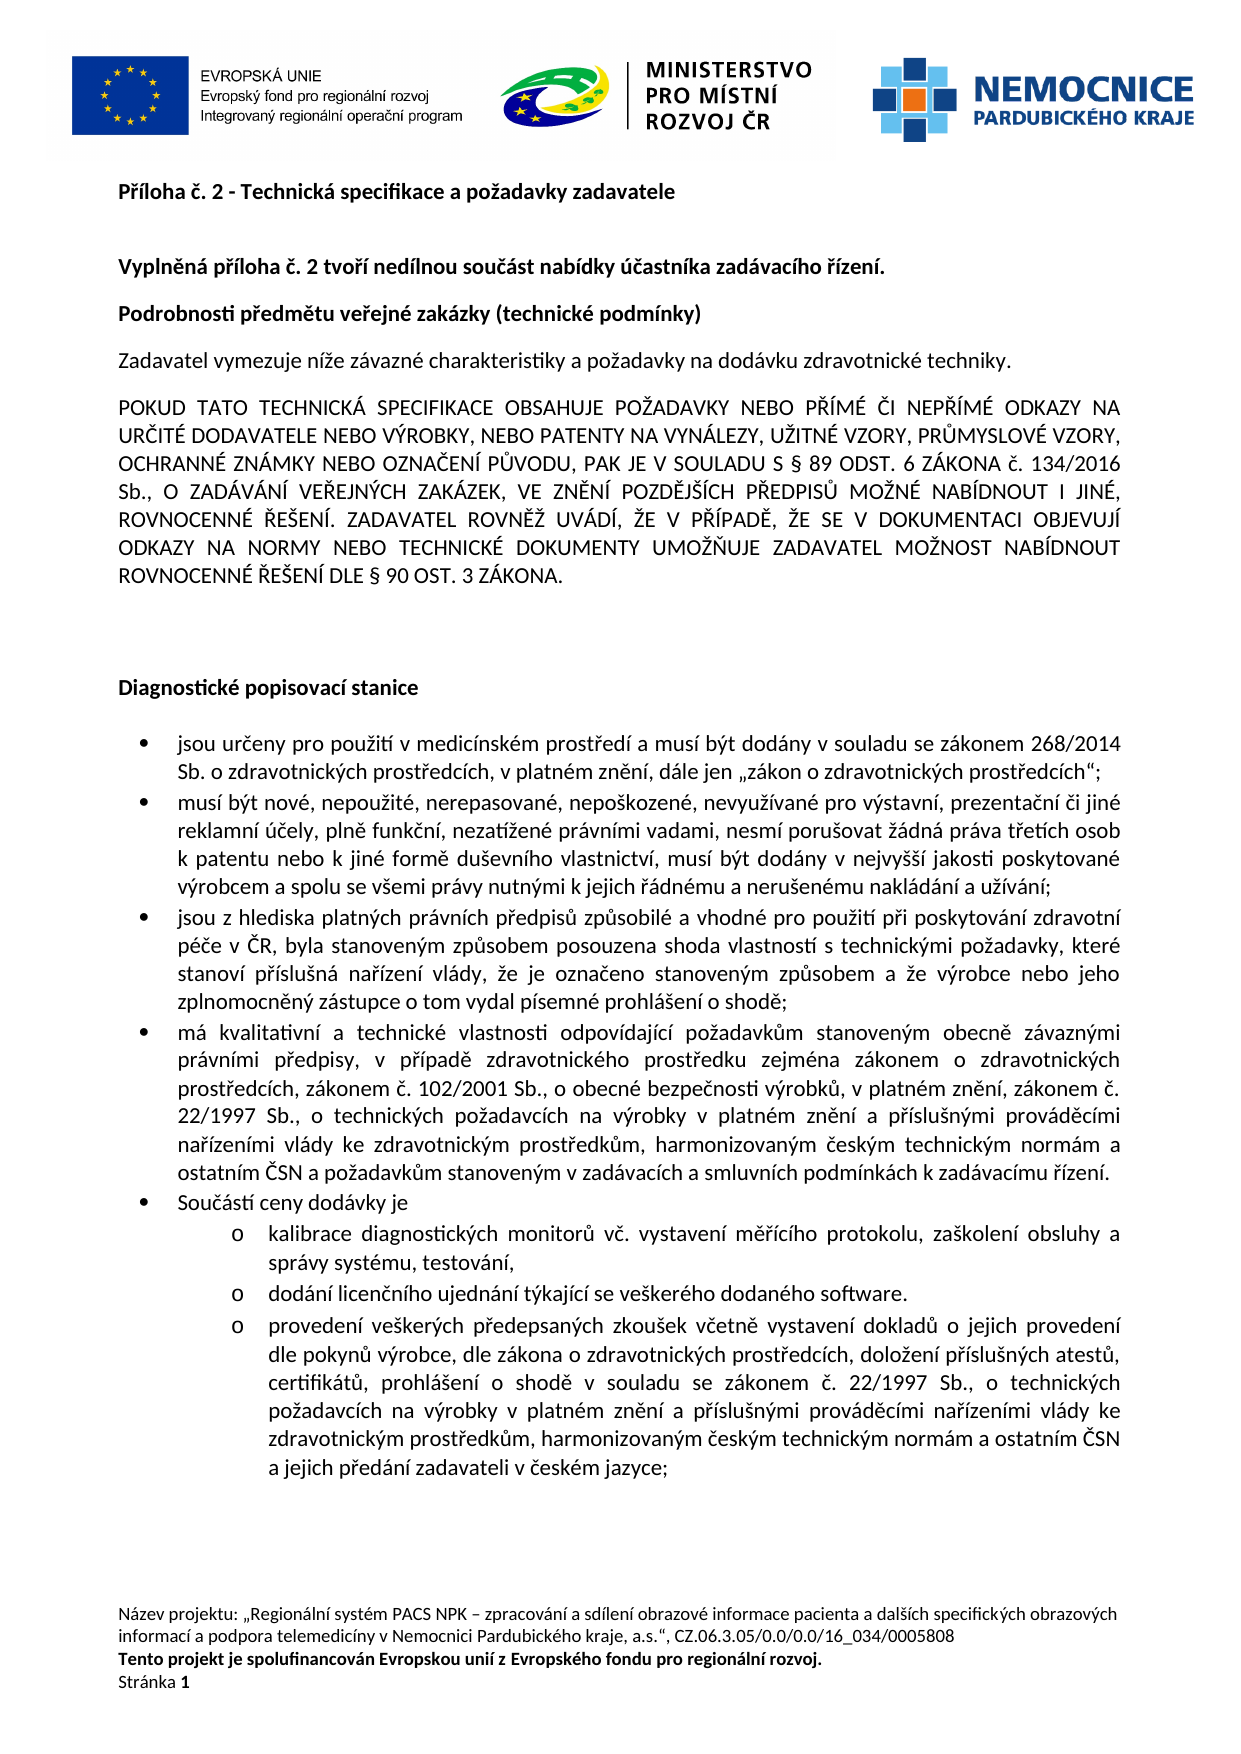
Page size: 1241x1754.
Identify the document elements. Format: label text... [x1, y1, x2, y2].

list provedení veškerých předepsaných zkoušek včetně vystavení dokladů o jejich provedení dle pokynů výrobce, dle zákona o zdravotnických prostředcích, doložení příslušných atestů, certifikátů, prohlášení o shodě v souladu se zákonem č. 22/1997 Sb., o technických požadavcích na výrobky v platném znění a příslušnými prováděcími nařízeními vlády ke zdravotnickým prostředkům, harmonizovaným českým technickým normám a ostatním ČSN a jejich předání zadavateli v českém jazyce; [231, 1311, 1122, 1481]
list jsou určeny pro použití v medicínském prostředí a musí být dodány v souladu se zákonem 268/2014 Sb. o zdravotnických prostředcích, v platném znění, dále jen „zákon o zdravotnických prostředcích“; [140, 729, 1122, 785]
text Příloha č. 2 - Technická specifikace a požadavky zadavatele [118, 177, 1122, 205]
picture [46, 30, 837, 161]
picture [871, 56, 1194, 143]
text Vyplněná příloha č. 2 tvoří nedílnou součást nabídky účastníka zadávacího řízení. [118, 252, 1122, 280]
list dodání licenčního ujednání týkající se veškerého dodaného software. [231, 1279, 1122, 1308]
list Součástí ceny dodávky je [140, 1188, 1122, 1217]
list musí být nové, nepoužité, nerepasované, nepoškozené, nevyužívané pro výstavní, prezentační či jiné reklamní účely, plně funkční, nezatížené právními vadami, nesmí porušovat žádná práva třetích osob k patentu nebo k jiné formě duševního vlastnictví, musí být dodány v nejvyšší jakosti poskytované výrobcem a spolu se všemi právy nutnými k jejich řádnému a nerušenému nakládání a užívání; [140, 788, 1122, 900]
list jsou z hlediska platných právních předpisů způsobilé a vhodné pro použití při poskytování zdravotní péče v ČR, byla stanoveným způsobem posouzena shoda vlastností s technickými požadavky, které stanoví příslušná nařízení vlády, že je označeno stanoveným způsobem a že výrobce nebo jeho zplnomocněný zástupce o tom vydal písemné prohlášení o shodě; [140, 903, 1122, 1015]
text Podrobnosti předmětu veřejné zakázky (technické podmínky) [118, 299, 1122, 327]
text POKUD TATO TECHNICKÁ SPECIFIKACE OBSAHUJE POŽADAVKY NEBO PŘÍMÉ ČI NEPŘÍMÉ ODKAZY NA URČITÉ DODAVATELE NEBO VÝROBKY, NEBO PATENTY NA VYNÁLEZY, UŽITNÉ VZORY, PRŮMYSLOVÉ VZORY, OCHRANNÉ ZNÁMKY NEBO OZNAČENÍ PŮVODU, PAK JE V SOULADU S § 89 ODST. 6 ZÁKONA č. 134/2016 Sb., O ZADÁVÁNÍ VEŘEJNÝCH ZAKÁZEK, VE ZNĚNÍ POZDĚJŠÍCH PŘEDPISŮ MOŽNÉ NABÍDNOUT I JINÉ, ROVNOCENNÉ ŘEŠENÍ. ZADAVATEL ROVNĚŽ UVÁDÍ, ŽE V PŘÍPADĚ, ŽE SE V DOKUMENTACI OBJEVUJÍ ODKAZY NA NORMY NEBO TECHNICKÉ DOKUMENTY UMOŽŇUJE ZADAVATEL MOŽNOST NABÍDNOUT ROVNOCENNÉ ŘEŠENÍ DLE § 90 OST. 3 ZÁKONA. [118, 393, 1122, 589]
list kalibrace diagnostických monitorů vč. vystavení měřícího protokolu, zaškolení obsluhy a správy systému, testování, [231, 1219, 1122, 1277]
list má kvalitativní a technické vlastnosti odpovídající požadavkům stanoveným obecně závaznými právními předpisy, v případě zdravotnického prostředku zejména zákonem o zdravotnických prostředcích, zákonem č. 102/2001 Sb., o obecné bezpečnosti výrobků, v platném znění, zákonem č. 22/1997 Sb., o technických požadavcích na výrobky v platném znění a příslušnými prováděcími nařízeními vlády ke zdravotnickým prostředkům, harmonizovaným českým technickým normám a ostatním ČSN a požadavkům stanoveným v zadávacích a smluvních podmínkách k zadávacímu řízení. [140, 1018, 1122, 1186]
text Diagnostické popisovací stanice [118, 673, 1122, 701]
text Zadavatel vymezuje níže závazné charakteristiky a požadavky na dodávku zdravotnické techniky. [118, 346, 1122, 374]
